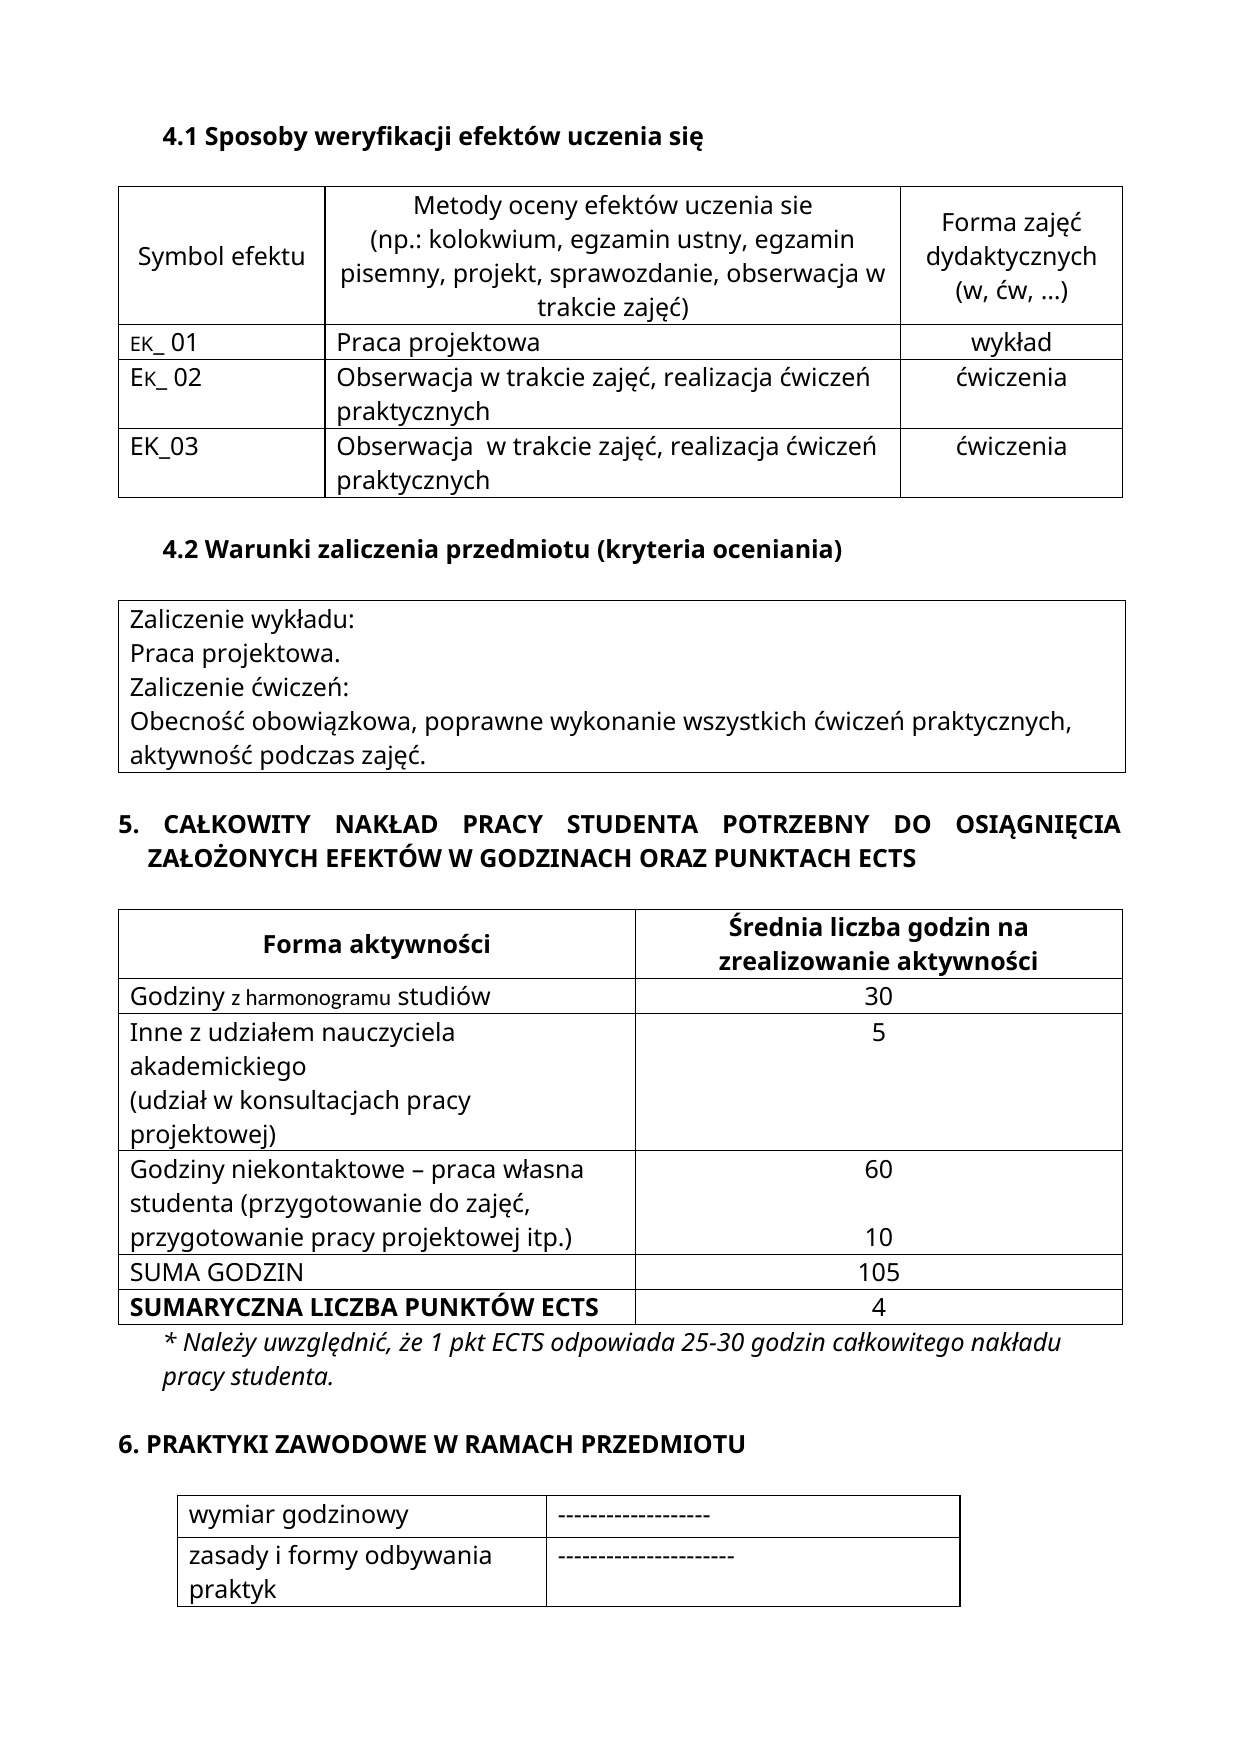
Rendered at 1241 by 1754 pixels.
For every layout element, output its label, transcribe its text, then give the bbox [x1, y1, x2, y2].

table_cell ---------------------- [547, 1538, 959, 1606]
text 6. PRAKTYKI ZAWODOWE W RAMACH PRZEDMIOTU [118, 1427, 1122, 1461]
table_cell wykład [901, 325, 1122, 359]
table_cell Godziny z harmonogramu studiów [119, 979, 635, 1013]
table_header Forma aktywności [119, 910, 635, 978]
table_cell 30 [636, 979, 1122, 1013]
table_cell Ek_ 02 [119, 360, 324, 428]
table_header Zaliczenie wykładu: Praca projektowa. Zaliczenie ćwiczeń: Obecność obowiązkowa, poprawne wykonanie wszystkich ćwiczeń praktycznych, aktywność podczas zajęć. [119, 601, 1125, 772]
table_cell Inne z udziałem nauczyciela akademickiego (udział w konsultacjach pracy projektowej) [119, 1014, 635, 1150]
table_header Symbol efektu [119, 187, 324, 323]
table_header Forma zajęć dydaktycznych (w, ćw, …) [901, 187, 1122, 323]
table_header Średnia liczba godzin na zrealizowanie aktywności [636, 910, 1122, 978]
table_cell SUMA GODZIN [119, 1255, 635, 1289]
table_cell Praca projektowa [326, 325, 900, 359]
table_cell 60 10 [636, 1151, 1122, 1254]
table_cell 4 [636, 1290, 1122, 1324]
table_cell ek_ 01 [119, 325, 324, 359]
table_cell EK_03 [119, 429, 324, 497]
text 5. CAŁKOWITY NAKŁAD PRACY STUDENTA POTRZEBNY DO OSIĄGNIĘCIA ZAŁOŻONYCH EFEKTÓW W GODZINACH ORAZ PUNKTACH ECTS [118, 807, 1122, 875]
table_cell Obserwacja w trakcie zajęć, realizacja ćwiczeń praktycznych [326, 429, 900, 497]
table_cell ćwiczenia [901, 429, 1122, 497]
table_cell zasady i formy odbywania praktyk [178, 1538, 546, 1606]
table_cell ćwiczenia [901, 360, 1122, 428]
table_cell 105 [636, 1255, 1122, 1289]
text 4.1 Sposoby weryfikacji efektów uczenia się [162, 118, 1122, 152]
table_header ------------------- [547, 1496, 959, 1537]
table_header wymiar godzinowy [178, 1496, 546, 1537]
text 4.2 Warunki zaliczenia przedmiotu (kryteria oceniania) [162, 532, 1122, 566]
table_cell Obserwacja w trakcie zajęć, realizacja ćwiczeń praktycznych [326, 360, 900, 428]
table_cell 5 [636, 1014, 1122, 1150]
table_cell SUMARYCZNA LICZBA PUNKTÓW ECTS [119, 1290, 635, 1324]
table_cell Godziny niekontaktowe – praca własna studenta (przygotowanie do zajęć, przygotowanie pracy projektowej itp.) [119, 1151, 635, 1254]
text * Należy uwzględnić, że 1 pkt ECTS odpowiada 25-30 godzin całkowitego nakładu pracy studenta. [162, 1325, 1122, 1393]
table_header Metody oceny efektów uczenia sie (np.: kolokwium, egzamin ustny, egzamin pisemny, projekt, sprawozdanie, obserwacja w trakcie zajęć) [326, 187, 900, 323]
